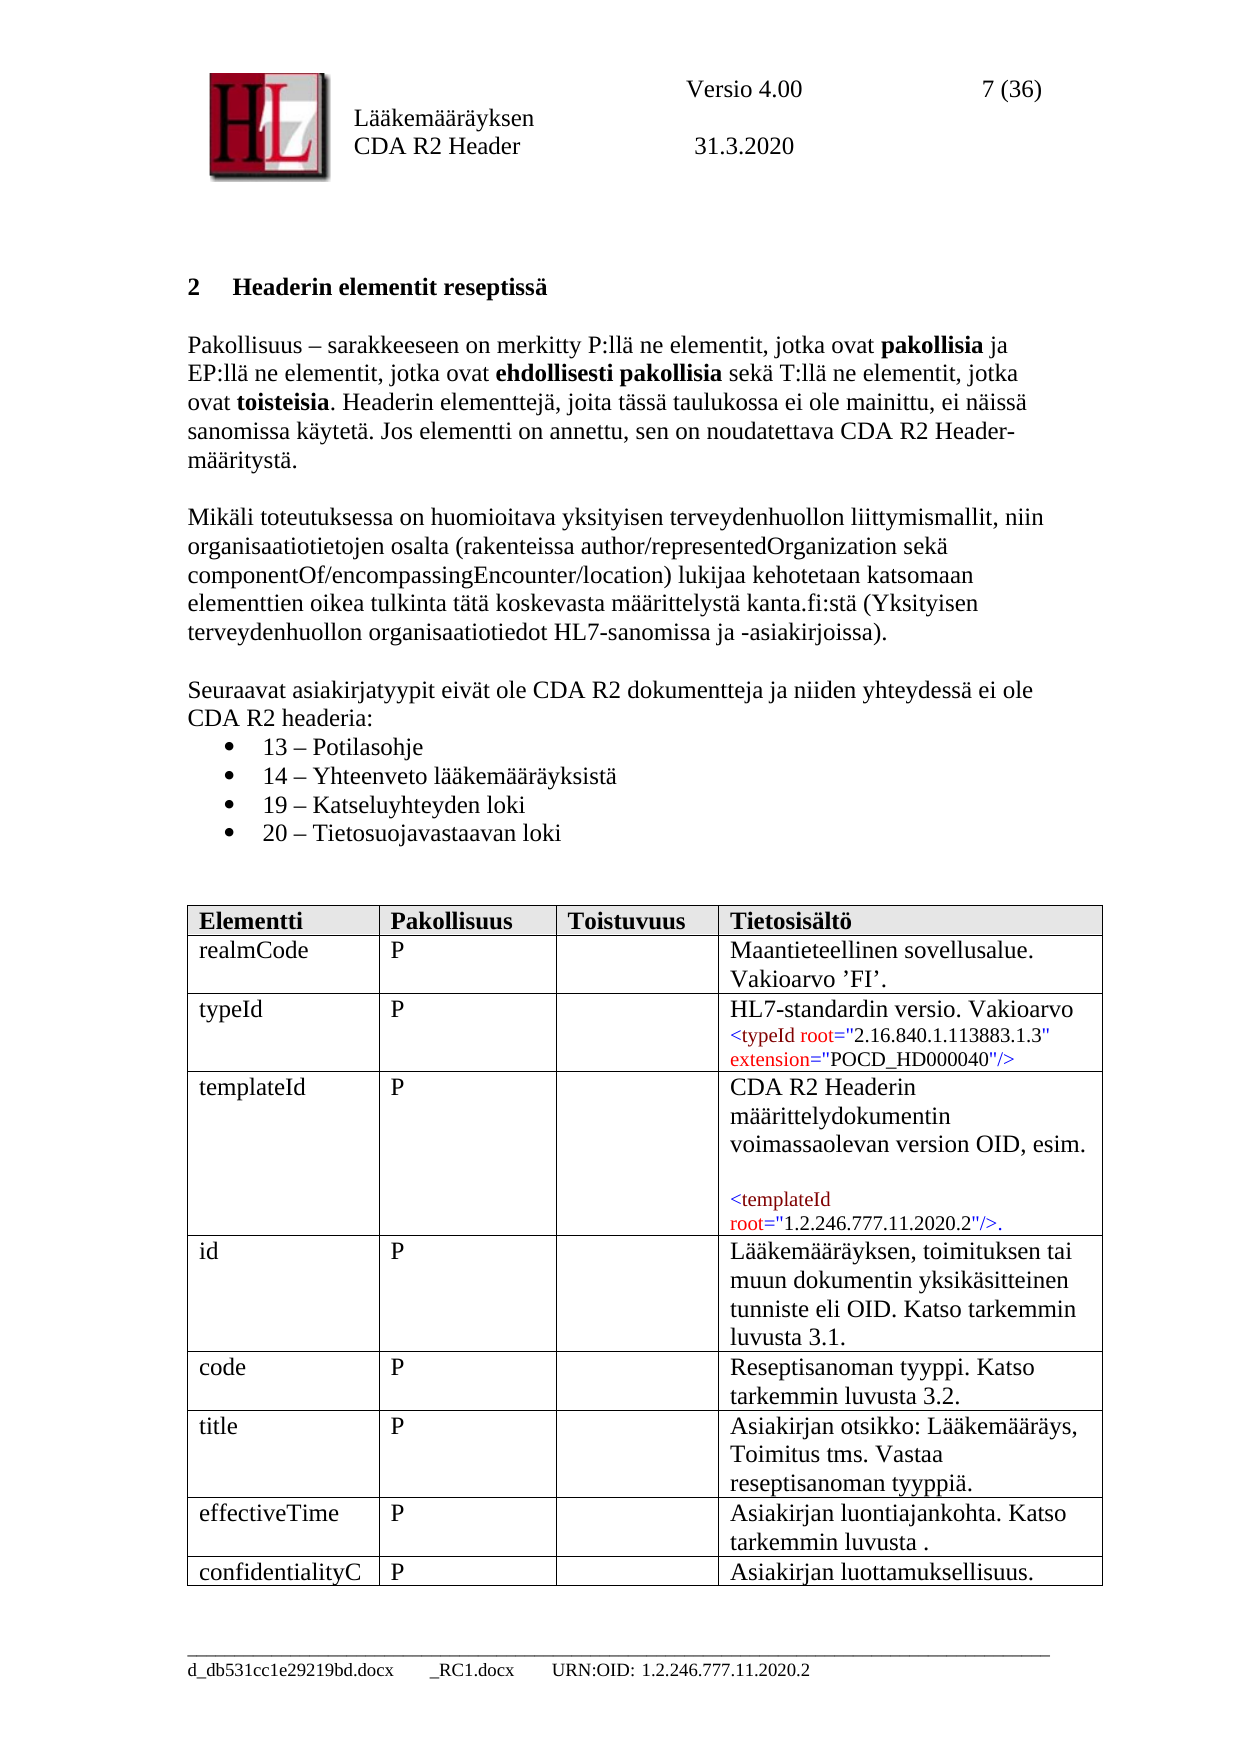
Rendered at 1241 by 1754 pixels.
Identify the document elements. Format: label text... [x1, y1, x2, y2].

table_cell confidentialityCode [188, 1557, 379, 1585]
table_cell [557, 1557, 718, 1585]
text Seuraavat asiakirjatyypit eivät ole CDA R2 dokumentteja ja niiden yhteydessä ei ole CDA R2 headeria: [187, 675, 1053, 732]
table_cell [557, 1498, 718, 1556]
table_cell Asiakirjan otsikko: Lääkemääräys, Toimitus tms. Vastaa reseptisanoman tyyppiä. [719, 1411, 1102, 1497]
table_cell typeId [188, 994, 379, 1071]
table_cell P [380, 1352, 556, 1410]
text Mikäli toteutuksessa on huomioitava yksityisen terveydenhuollon liittymismallit, niin organisaatiotietojen osalta (rakenteissa author/representedOrganization sekä componentOf/encompassingEncounter/location) lukijaa kehotetaan katsomaan elementtien oikea tulkinta tätä koskevasta määrittelystä kanta.fi:stä (Yksityisen terveydenhuollon organisaatiotiedot HL7-sanomissa ja -asiakirjoissa). [187, 502, 1053, 646]
table_cell [557, 1072, 718, 1235]
table_cell P [380, 994, 556, 1071]
table_cell [557, 936, 718, 993]
table_cell templateId [188, 1072, 379, 1235]
table_cell HL7-standardin versio. Vakioarvo <typeId root="2.16.840.1.113883.1.3" extension="POCD_HD000040"/> [719, 994, 1102, 1071]
table_header Toistuvuus [557, 906, 718, 934]
list 20 – Tietosuojavastaavan loki [225, 818, 1053, 847]
subtitle Headerin elementit reseptissä [187, 272, 1053, 301]
list 14 – Yhteenveto lääkemääräyksistä [225, 761, 1053, 790]
picture [209, 73, 332, 182]
table_cell Reseptisanoman tyyppi. Katso tarkemmin luvusta 3.2. [719, 1352, 1102, 1410]
table_header Pakollisuus [380, 906, 556, 934]
table_header Tietosisältö [719, 906, 1102, 934]
table_cell Asiakirjan luontiajankohta. Katso tarkemmin luvusta 3.3. [719, 1498, 1102, 1556]
table_cell Lääkemääräyksen, toimituksen tai muun dokumentin yksikäsitteinen tunniste eli OID. Katso tarkemmin luvusta 3.1. [719, 1236, 1102, 1351]
table_cell CDA R2 Headerin määrittelydokumentin voimassaolevan version OID, esim. <templateId root="1.2.246.777.11.2020.2"/>. [719, 1072, 1102, 1235]
table_cell P [380, 1557, 556, 1585]
table_cell realmCode [188, 936, 379, 993]
table_cell id [188, 1236, 379, 1351]
table_cell effectiveTime [188, 1498, 379, 1556]
table_cell code [188, 1352, 379, 1410]
list 13 – Potilasohje [225, 732, 1053, 761]
table_cell [557, 994, 718, 1071]
table_cell P [380, 1411, 556, 1497]
table_cell P [380, 936, 556, 993]
table_cell [557, 1411, 718, 1497]
table_cell [557, 1352, 718, 1410]
table_cell P [380, 1072, 556, 1235]
table_cell title [188, 1411, 379, 1497]
text Pakollisuus – sarakkeeseen on merkitty P:llä ne elementit, jotka ovat pakollisia ja EP:llä ne elementit, jotka ovat ehdollisesti pakollisia sekä T:llä ne elementit, jotka ovat toisteisia. Headerin elementtejä, joita tässä taulukossa ei ole mainittu, ei näissä sanomissa käytetä. Jos elementti on annettu, sen on noudatettava CDA R2 Header-määritystä. [187, 330, 1053, 473]
list 19 – Katseluyhteyden loki [225, 790, 1053, 818]
table_cell Maantieteellinen sovellusalue. Vakioarvo ’FI’. [719, 936, 1102, 993]
table_cell [557, 1236, 718, 1351]
table_cell P [380, 1236, 556, 1351]
table_cell P [380, 1498, 556, 1556]
table_header Elementti [188, 906, 379, 934]
